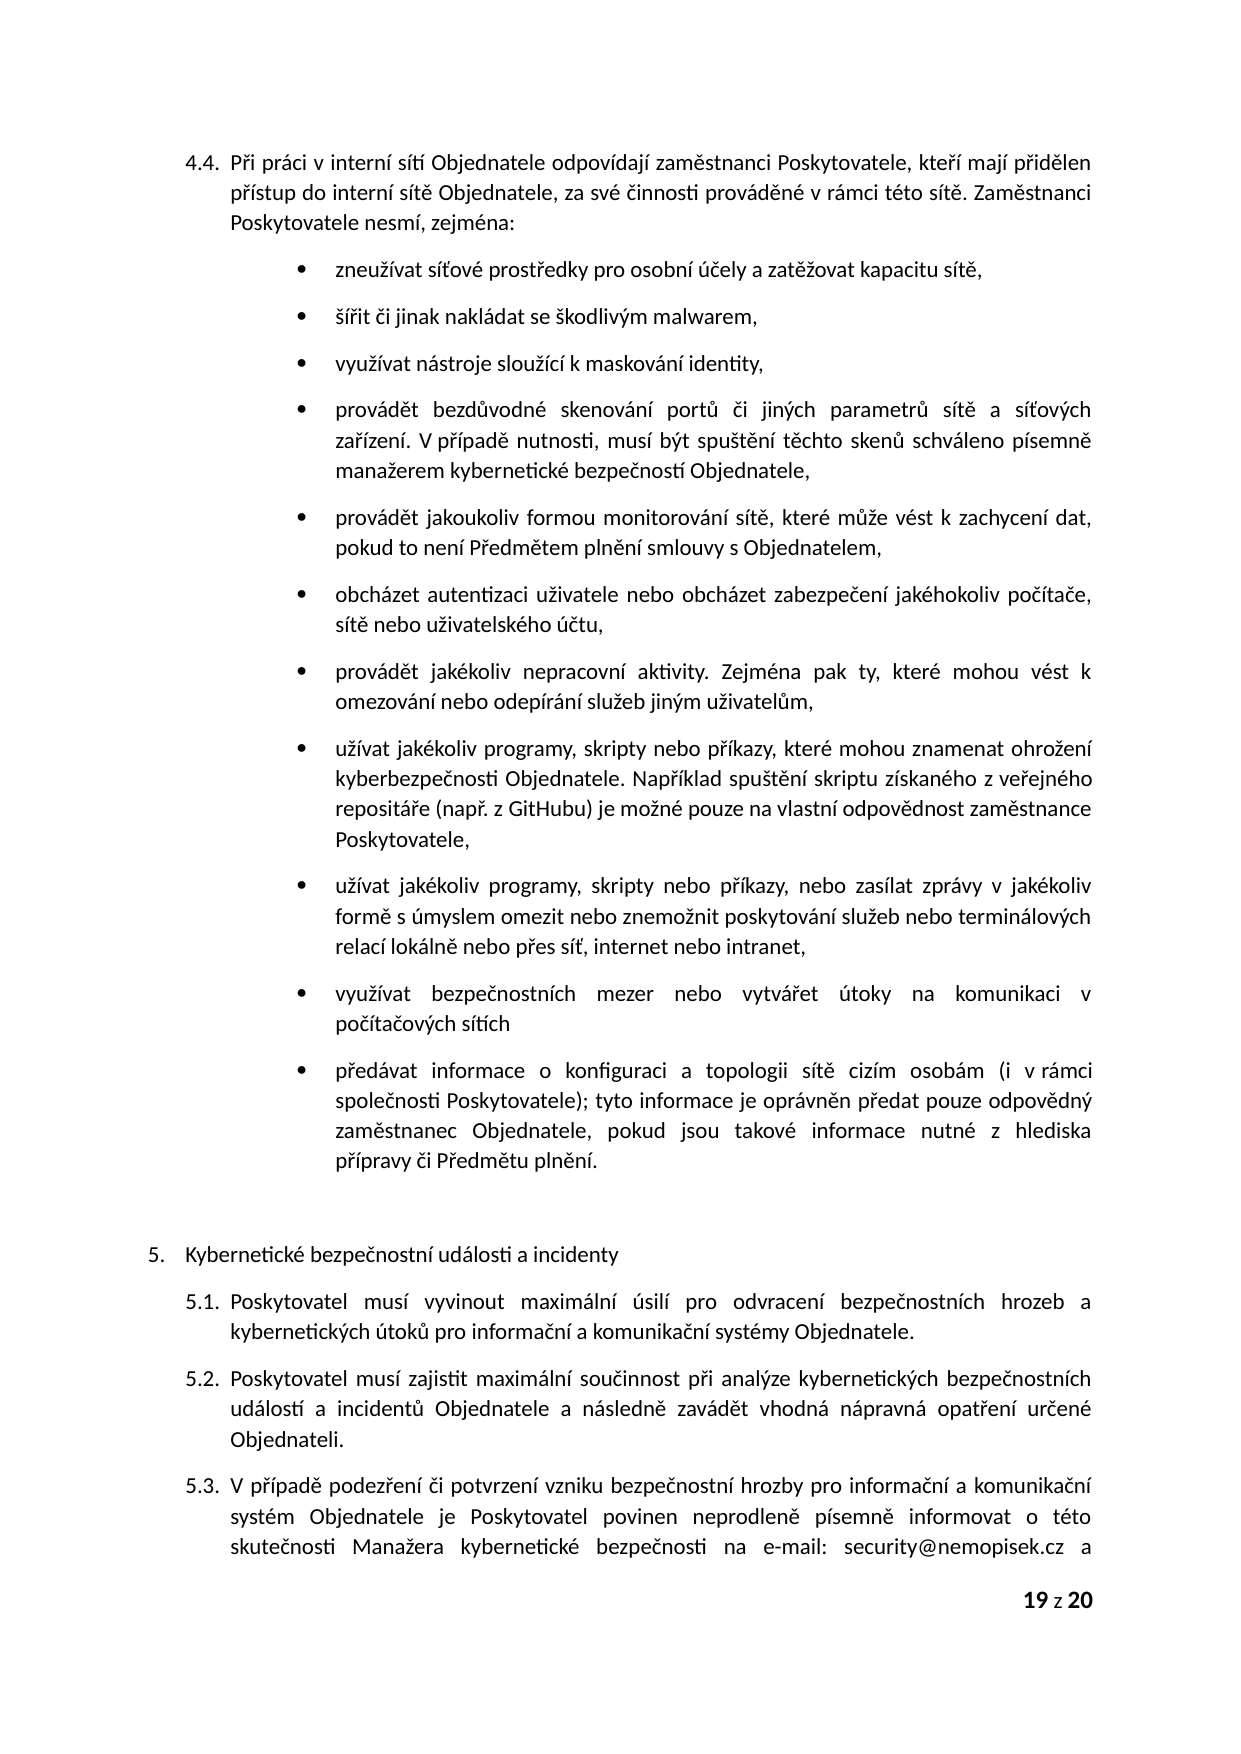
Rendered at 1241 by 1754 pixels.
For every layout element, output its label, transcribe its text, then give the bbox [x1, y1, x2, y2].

list užívat jakékoliv programy, skripty nebo příkazy, nebo zasílat zprávy v jakékoliv formě s úmyslem omezit nebo znemožnit poskytování služeb nebo terminálových relací lokálně nebo přes síť, internet nebo intranet, [298, 872, 1093, 960]
list využívat bezpečnostních mezer nebo vytvářet útoky na komunikaci v počítačových sítích [298, 979, 1093, 1037]
list Kybernetické bezpečnostní události a incidenty [148, 1240, 1093, 1268]
list šířit či jinak nakládat se škodlivým malwarem, [298, 302, 1093, 330]
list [185, 1472, 1093, 1560]
list Poskytovatel musí vyvinout maximální úsilí pro odvracení bezpečnostních hrozeb a kybernetických útoků pro informační a komunikační systémy Objednatele. [185, 1287, 1093, 1345]
list provádět bezdůvodné skenování portů či jiných parametrů sítě a síťových zařízení. V případě nutnosti, musí být spuštění těchto skenů schváleno písemně manažerem kybernetické bezpečností Objednatele, [298, 396, 1093, 484]
list užívat jakékoliv programy, skripty nebo příkazy, které mohou znamenat ohrožení kyberbezpečnosti Objednatele. Například spuštění skriptu získaného z veřejného repositáře (např. z GitHubu) je možné pouze na vlastní odpovědnost zaměstnance Poskytovatele, [298, 734, 1093, 853]
list Poskytovatel musí zajistit maximální součinnost při analýze kybernetických bezpečnostních událostí a incidentů Objednatele a následně zavádět vhodná nápravná opatření určené Objednateli. [185, 1364, 1093, 1453]
list využívat nástroje sloužící k maskování identity, [298, 349, 1093, 377]
list předávat informace o konfiguraci a topologii sítě cizím osobám (i v rámci společnosti Poskytovatele); tyto informace je oprávněn předat pouze odpovědný zaměstnanec Objednatele, pokud jsou takové informace nutné z hlediska přípravy či Předmětu plnění. [298, 1056, 1093, 1174]
list obcházet autentizaci uživatele nebo obcházet zabezpečení jakéhokoliv počítače, sítě nebo uživatelského účtu, [298, 580, 1093, 638]
list provádět jakékoliv nepracovní aktivity. Zejména pak ty, které mohou vést k omezování nebo odepírání služeb jiným uživatelům, [298, 657, 1093, 715]
list zneužívat síťové prostředky pro osobní účely a zatěžovat kapacitu sítě, [298, 255, 1093, 283]
list Při práci v interní sítí Objednatele odpovídají zaměstnanci Poskytovatele, kteří mají přidělen přístup do interní sítě Objednatele, za své činnosti prováděné v rámci této sítě. Zaměstnanci Poskytovatele nesmí, zejména: [185, 148, 1093, 236]
list provádět jakoukoliv formou monitorování sítě, které může vést k zachycení dat, pokud to není Předmětem plnění smlouvy s Objednatelem, [298, 503, 1093, 561]
